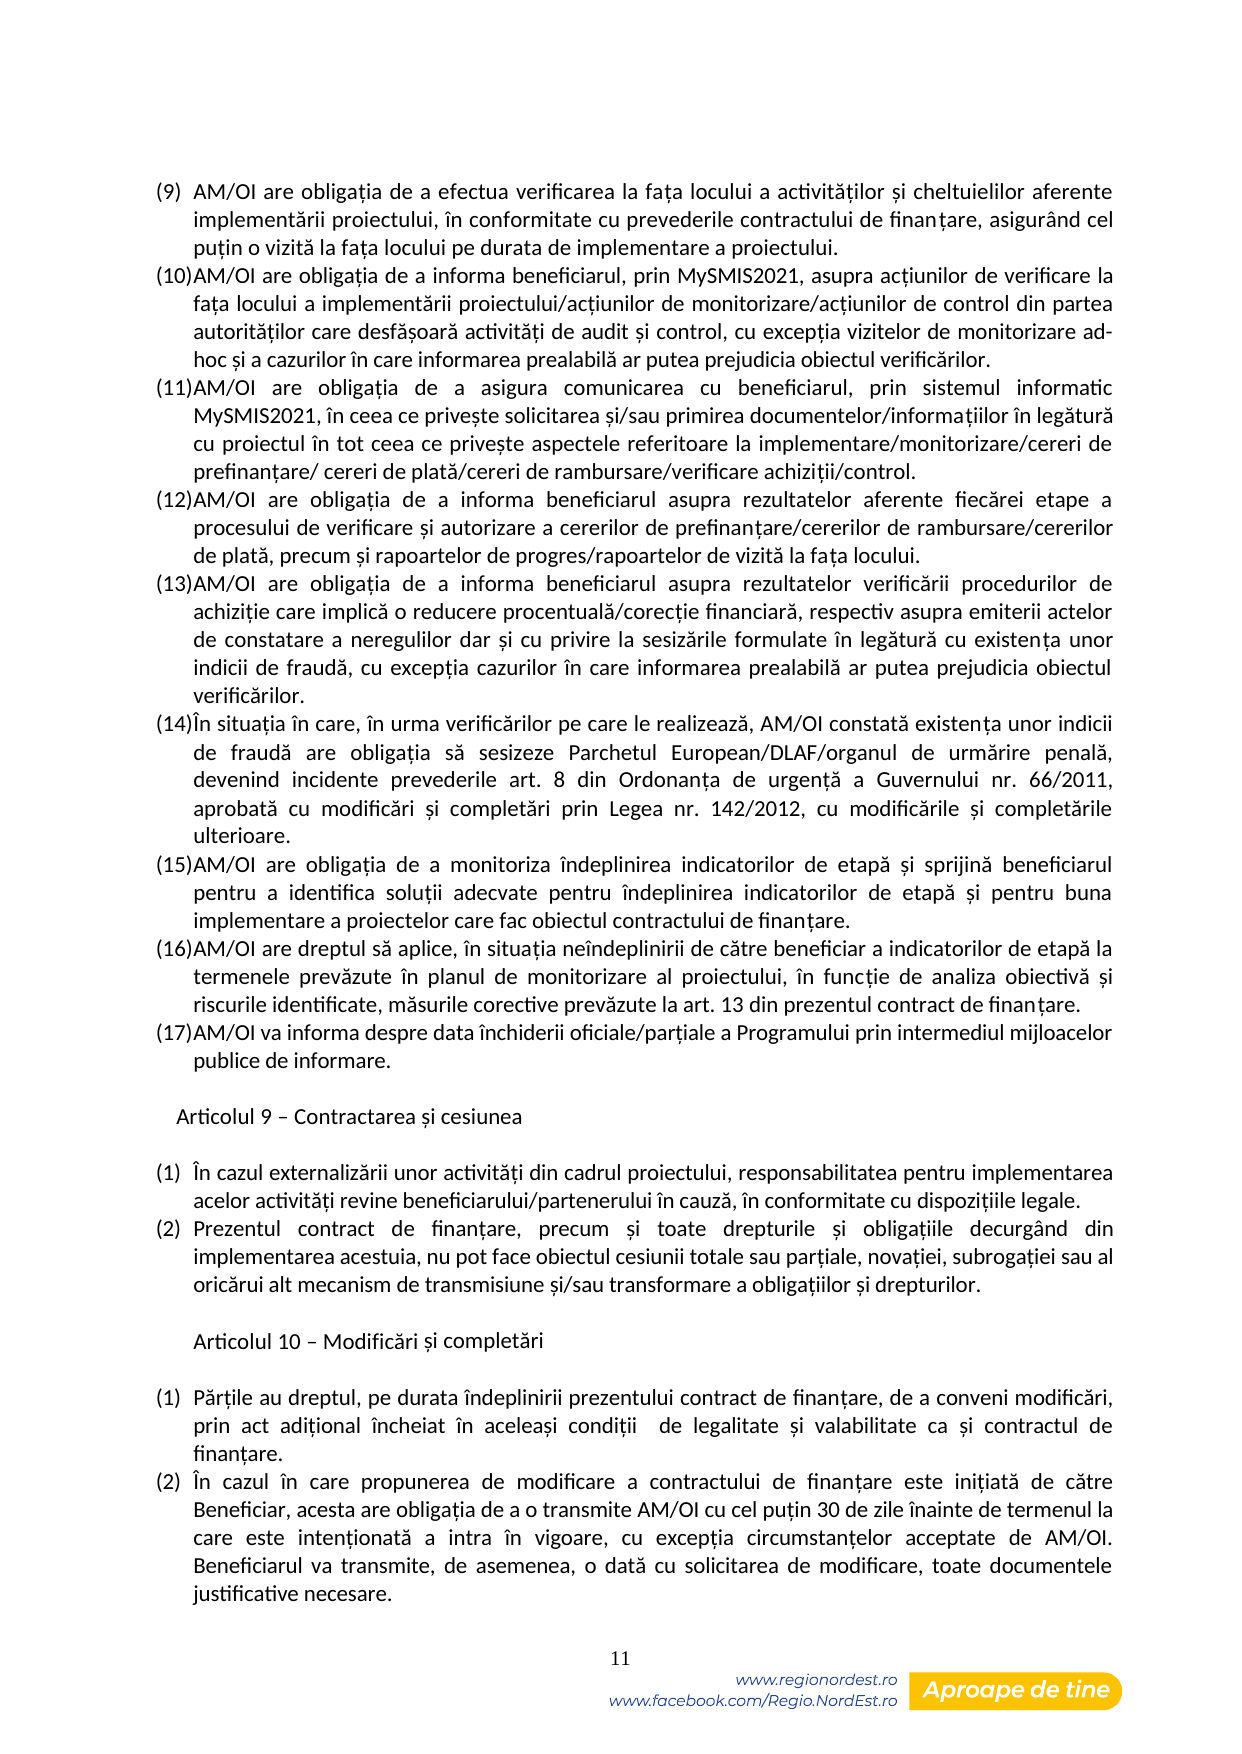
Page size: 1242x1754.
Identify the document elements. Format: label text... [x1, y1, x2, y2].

list AM/OI are obligația de a asigura comunicarea cu beneficiarul, prin sistemul informatic MySMIS2021, în ceea ce privește solicitarea și/sau primirea documentelor/informațiilor în legătură cu proiectul în tot ceea ce privește aspectele referitoare la implementare/monitorizare/cereri de prefinanțare/ cereri de plată/cereri de rambursare/verificare achiziții/control. [156, 373, 1114, 485]
list AM/OI are obligația de a informa beneficiarul asupra rezultatelor verificării procedurilor de achiziție care implică o reducere procentuală/corecție financiară, respectiv asupra emiterii actelor de constatare a neregulilor dar și cu privire la sesizările formulate în legătură cu existența unor indicii de fraudă, cu excepția cazurilor în care informarea prealabilă ar putea prejudicia obiectul verificărilor. [156, 569, 1114, 709]
list În cazul externalizării unor activități din cadrul proiectului, responsabilitatea pentru implementarea acelor activități revine beneficiarului/partenerului în cauză, în conformitate cu dispozițiile legale. [156, 1158, 1114, 1214]
list Părțile au dreptul, pe durata îndeplinirii prezentului contract de finanțare, de a conveni modificări, prin act adițional încheiat în aceleași condiții de legalitate și valabilitate ca şi contractul de finanțare. [156, 1383, 1114, 1467]
list AM/OI are obligația de a informa beneficiarul, prin MySMIS2021, asupra acțiunilor de verificare la fața locului a implementării proiectului/acțiunilor de monitorizare/acțiunilor de control din partea autorităților care desfășoară activități de audit și control, cu excepția vizitelor de monitorizare ad-hoc și a cazurilor în care informarea prealabilă ar putea prejudicia obiectul verificărilor. [156, 261, 1114, 373]
text Articolul 10 – Modificări și completări [118, 1326, 1122, 1355]
list AM/OI are dreptul să aplice, în situația neîndeplinirii de către beneficiar a indicatorilor de etapă la termenele prevăzute în planul de monitorizare al proiectului, în funcție de analiza obiectivă și riscurile identificate, măsurile corective prevăzute la art. 13 din prezentul contract de finanțare. [156, 934, 1114, 1018]
text Articolul 9 – Contractarea și cesiunea [118, 1102, 1122, 1130]
list AM/OI are obligația de a informa beneficiarul asupra rezultatelor aferente fiecărei etape a procesului de verificare și autorizare a cererilor de prefinanțare/cererilor de rambursare/cererilor de plată, precum și rapoartelor de progres/rapoartelor de vizită la fața locului. [156, 485, 1114, 569]
list În situația în care, în urma verificărilor pe care le realizează, AM/OI constată existența unor indicii de fraudă are obligația să sesizeze Parchetul European/DLAF/organul de urmărire penală, devenind incidente prevederile art. 8 din Ordonanța de urgență a Guvernului nr. 66/2011, aprobată cu modificări și completări prin Legea nr. 142/2012, cu modificările și completările ulterioare. [156, 709, 1114, 850]
list AM/OI are obligația de a monitoriza îndeplinirea indicatorilor de etapă și sprijină beneficiarul pentru a identifica soluții adecvate pentru îndeplinirea indicatorilor de etapă și pentru buna implementare a proiectelor care fac obiectul contractului de finanțare. [156, 850, 1114, 934]
list AM/OI va informa despre data închiderii oficiale/parţiale a Programului prin intermediul mijloacelor publice de informare. [156, 1018, 1114, 1074]
list În cazul în care propunerea de modificare a contractului de finanțare este inițiată de către Beneficiar, acesta are obligația de a o transmite AM/OI cu cel puțin 30 de zile înainte de termenul la care este intenționată a intra în vigoare, cu excepția circumstanțelor acceptate de AM/OI. Beneficiarul va transmite, de asemenea, o dată cu solicitarea de modificare, toate documentele justificative necesare. [156, 1467, 1114, 1608]
list Prezentul contract de finanțare, precum şi toate drepturile şi obligațiile decurgând din implementarea acestuia, nu pot face obiectul cesiunii totale sau parțiale, novației, subrogației sau al oricărui alt mecanism de transmisiune şi/sau transformare a obligațiilor şi drepturilor. [156, 1214, 1114, 1298]
list AM/OI are obligația de a efectua verificarea la fața locului a activităților și cheltuielilor aferente implementării proiectului, în conformitate cu prevederile contractului de finanțare, asigurând cel puțin o vizită la fața locului pe durata de implementare a proiectului. [156, 177, 1114, 261]
